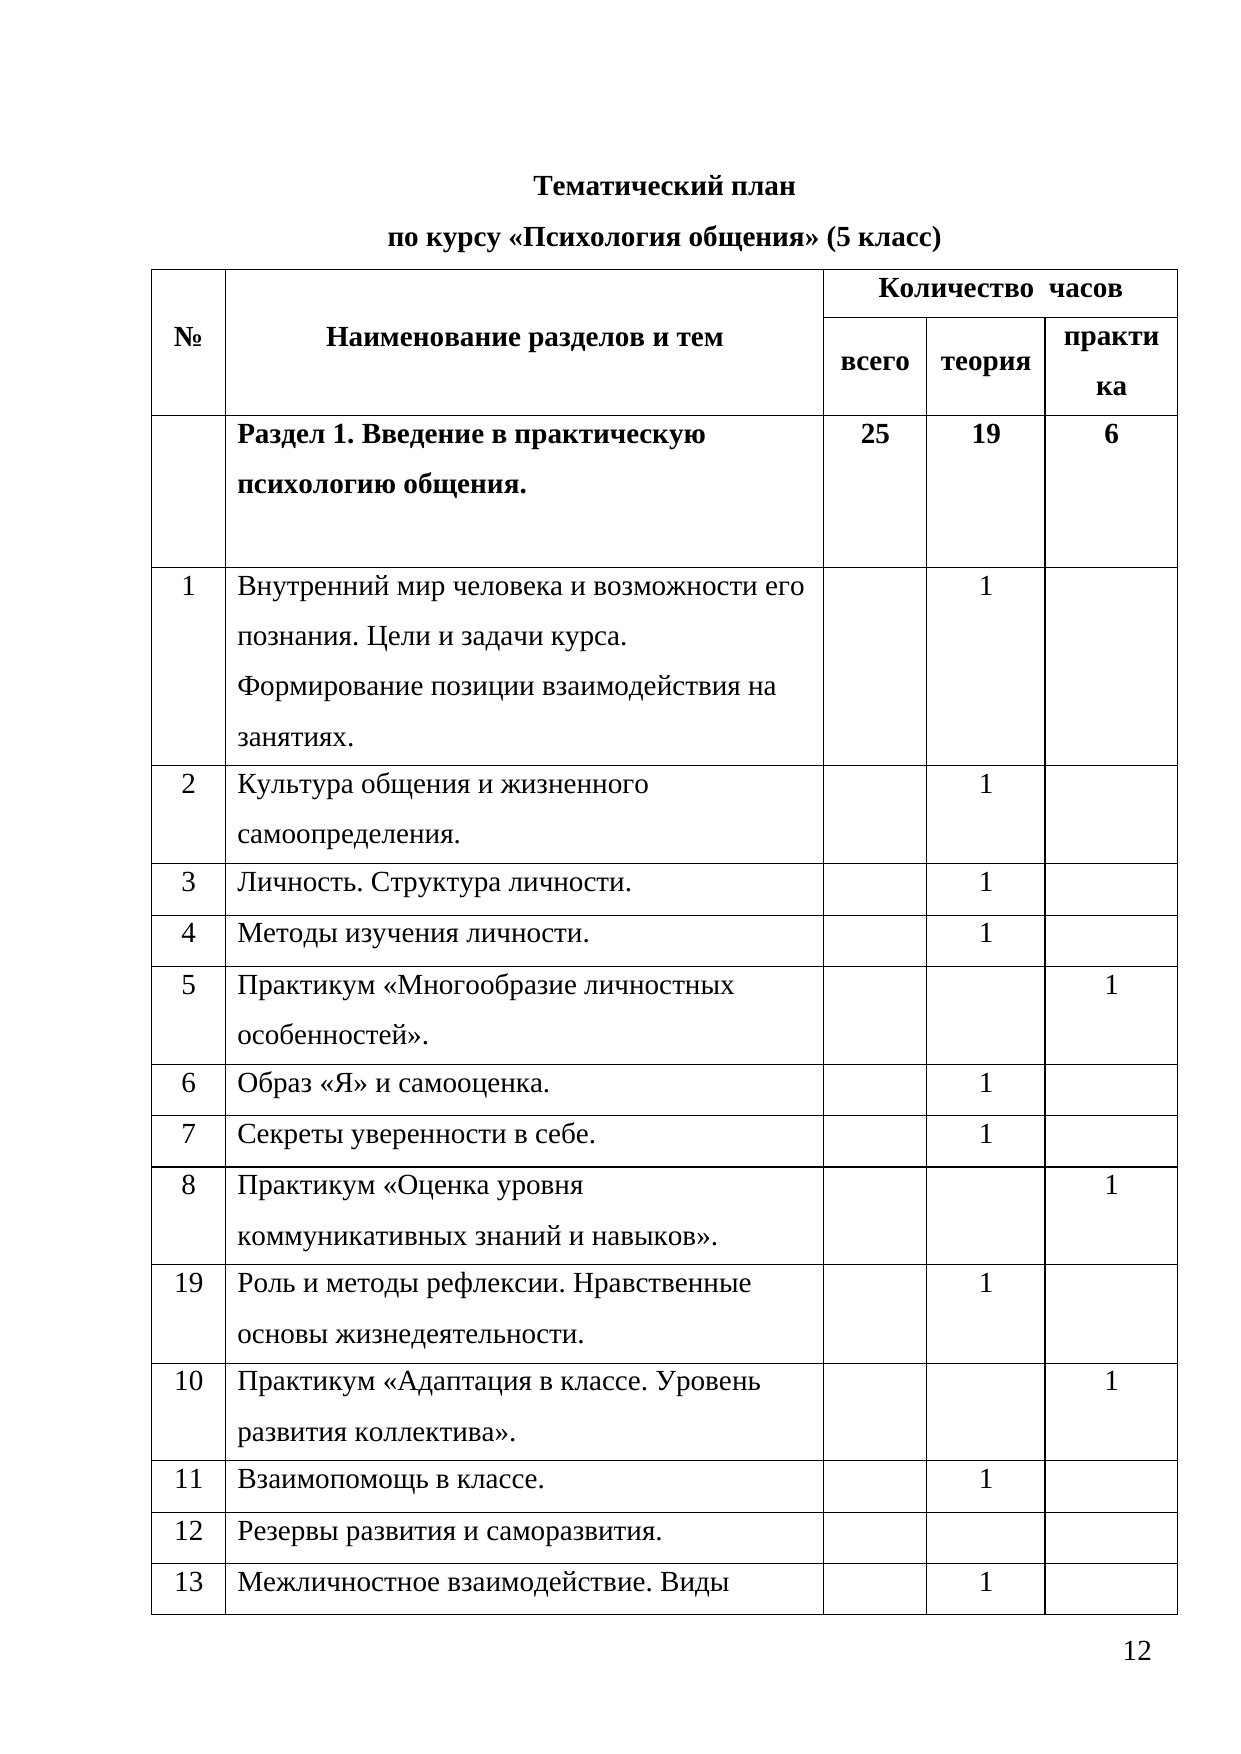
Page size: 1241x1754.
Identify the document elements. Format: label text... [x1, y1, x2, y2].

table_cell 3 [152, 864, 225, 914]
table_cell Образ «Я» и самооценка. [226, 1065, 823, 1115]
table_cell 1 [927, 568, 1044, 765]
table_header Наименование разделов и тем [226, 270, 823, 415]
table_cell [824, 864, 926, 914]
table_cell [927, 967, 1044, 1064]
table_cell [927, 1513, 1044, 1563]
table_cell 25 [824, 416, 926, 567]
table_cell [1046, 1513, 1177, 1563]
table_cell 1 [927, 864, 1044, 914]
table_cell Личность. Структура личности. [226, 864, 823, 914]
table_cell 1 [927, 1461, 1044, 1512]
table_cell 8 [152, 1168, 225, 1264]
table_cell 11 [152, 1461, 225, 1512]
table_cell 19 [927, 416, 1044, 567]
table_cell [1046, 1116, 1177, 1166]
table_cell Практикум «Оценка уровня коммуникативных знаний и навыков». [226, 1168, 823, 1264]
table_cell Практикум «Многообразие личностных особенностей». [226, 967, 823, 1064]
table_cell [1046, 1564, 1177, 1614]
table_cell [226, 1564, 823, 1614]
table_cell 10 [152, 1364, 225, 1460]
table_cell 1 [1046, 967, 1177, 1064]
table_cell Секреты уверенности в себе. [226, 1116, 823, 1166]
table_cell [927, 1364, 1044, 1460]
table_cell 1 [927, 1065, 1044, 1115]
table_cell [152, 416, 225, 567]
table_cell практика [1046, 318, 1177, 415]
table_cell Резервы развития и саморазвития. [226, 1513, 823, 1563]
table_cell теория [927, 318, 1044, 415]
table_cell [1046, 568, 1177, 765]
table_cell [824, 568, 926, 765]
table_cell [1046, 864, 1177, 914]
table_cell Культура общения и жизненного самоопределения. [226, 766, 823, 863]
table_cell [824, 967, 926, 1064]
table_cell 1 [1046, 1364, 1177, 1460]
table_cell 2 [152, 766, 225, 863]
table_cell 1 [152, 568, 225, 765]
table_cell 13 [152, 1564, 225, 1614]
table_cell Внутренний мир человека и возможности его познания. Цели и задачи курса. Формирование позиции взаимодействия на занятиях. [226, 568, 823, 765]
table_cell Раздел 1. Введение в практическую психологию общения. [226, 416, 823, 567]
table_cell [824, 1116, 926, 1166]
table_cell [1046, 1065, 1177, 1115]
table_cell 1 [927, 1564, 1044, 1614]
table_cell [927, 1168, 1044, 1264]
table_cell [1046, 916, 1177, 966]
table_cell [824, 1461, 926, 1512]
table_cell [824, 1564, 926, 1614]
table_cell Роль и методы рефлексии. Нравственные основы жизнедеятельности. [226, 1265, 823, 1362]
table_cell Взаимопомощь в классе. [226, 1461, 823, 1512]
table_cell 4 [152, 916, 225, 966]
table_cell 6 [1046, 416, 1177, 567]
table_cell 1 [927, 766, 1044, 863]
table_cell 1 [927, 1265, 1044, 1362]
table_cell [1046, 1265, 1177, 1362]
table_cell 19 [152, 1265, 225, 1362]
table_cell 1 [927, 1116, 1044, 1166]
table_cell [824, 916, 926, 966]
table_cell Методы изучения личности. [226, 916, 823, 966]
table_cell 5 [152, 967, 225, 1064]
table_cell [824, 1513, 926, 1563]
table_cell [1046, 766, 1177, 863]
table_cell 6 [152, 1065, 225, 1115]
text Тематический план [177, 168, 1152, 202]
table_cell 7 [152, 1116, 225, 1166]
table_cell Практикум «Адаптация в классе. Уровень развития коллектива». [226, 1364, 823, 1460]
table_cell [824, 1168, 926, 1264]
table_cell [824, 1364, 926, 1460]
table_cell [824, 766, 926, 863]
table_cell 12 [152, 1513, 225, 1563]
table_header Количество часов [824, 270, 1177, 317]
text по курсу «Психология общения» (5 класс) [177, 219, 1152, 252]
table_cell [824, 1065, 926, 1115]
table_cell [1046, 1461, 1177, 1512]
table_cell 1 [927, 916, 1044, 966]
table_cell всего [824, 318, 926, 415]
table_cell [824, 1265, 926, 1362]
table_header № [152, 270, 225, 415]
table_cell 1 [1046, 1168, 1177, 1264]
